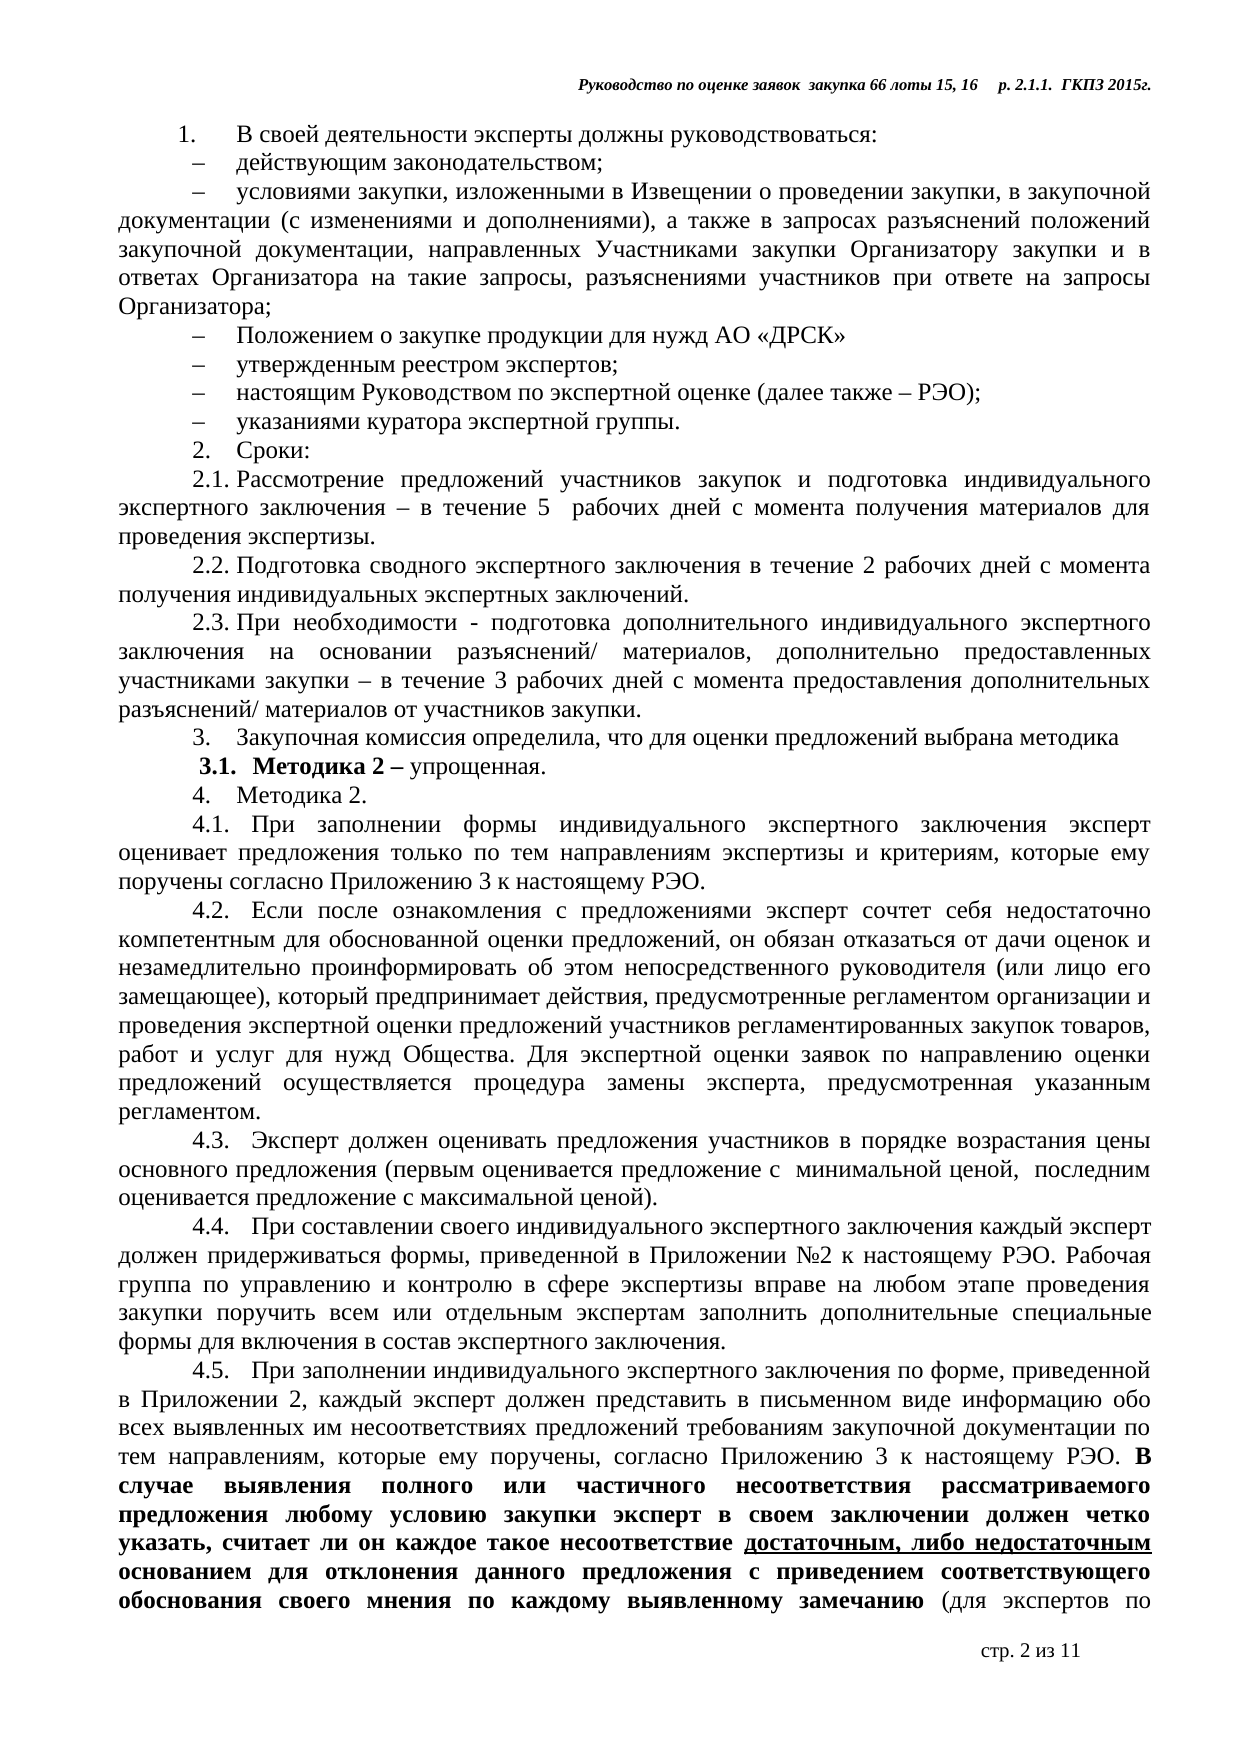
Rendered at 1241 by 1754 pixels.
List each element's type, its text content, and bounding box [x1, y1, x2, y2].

list Методика 2. [118, 780, 1152, 809]
list Положением о закупке продукции для нужд АО «ДРСК» [118, 320, 1152, 349]
list указаниями куратора экспертной группы. [118, 406, 1152, 435]
list утвержденным реестром экспертов; [118, 349, 1152, 377]
list Методика 2 – упрощенная. [199, 751, 1152, 780]
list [118, 1355, 1152, 1614]
list При заполнении формы индивидуального экспертного заключения эксперт оценивает предложения только по тем направлениям экспертизы и критериям, которые ему поручены согласно Приложению 3 к настоящему РЭО. [118, 809, 1152, 895]
list Подготовка сводного экспертного заключения в течение 2 рабочих дней с момента получения индивидуальных экспертных заключений. [118, 550, 1152, 607]
list Закупочная комиссия определила, что для оценки предложений выбрана методика [118, 722, 1152, 751]
list настоящим Руководством по экспертной оценке (далее также – РЭО); [118, 377, 1152, 406]
list В своей деятельности эксперты должны руководствоваться: [118, 119, 1152, 147]
list При необходимости - подготовка дополнительного индивидуального экспертного заключения на основании разъяснений/ материалов, дополнительно предоставленных участниками закупки – в течение 3 рабочих дней с момента предоставления дополнительных разъяснений/ материалов от участников закупки. [118, 607, 1152, 722]
list действующим законодательством; [118, 147, 1152, 176]
list При составлении своего индивидуального экспертного заключения каждый эксперт должен придерживаться формы, приведенной в Приложении №2 к настоящему РЭО. Рабочая группа по управлению и контролю в сфере экспертизы вправе на любом этапе проведения закупки поручить всем или отдельным экспертам заполнить дополнительные специальные формы для включения в состав экспертного заключения. [118, 1211, 1152, 1355]
list Эксперт должен оценивать предложения участников в порядке возрастания цены основного предложения (первым оценивается предложение с минимальной ценой, последним оценивается предложение с максимальной ценой). [118, 1125, 1152, 1211]
list Если после ознакомления с предложениями эксперт сочтет себя недостаточно компетентным для обоснованной оценки предложений, он обязан отказаться от дачи оценок и незамедлительно проинформировать об этом непосредственного руководителя (или лицо его замещающее), который предпринимает действия, предусмотренные регламентом организации и проведения экспертной оценки предложений участников регламентированных закупок товаров, работ и услуг для нужд Общества. Для экспертной оценки заявок по направлению оценки предложений осуществляется процедура замены эксперта, предусмотренная указанным регламентом. [118, 895, 1152, 1125]
list Сроки: [118, 435, 1152, 464]
list условиями закупки, изложенными в Извещении о проведении закупки, в закупочной документации (с изменениями и дополнениями), а также в запросах разъяснений положений закупочной документации, направленных Участниками закупки Организатору закупки и в ответах Организатора на такие запросы, разъяснениями участников при ответе на запросы Организатора; [118, 176, 1152, 320]
list Рассмотрение предложений участников закупок и подготовка индивидуального экспертного заключения – в течение 5 рабочих дней с момента получения материалов для проведения экспертизы. [118, 464, 1152, 550]
